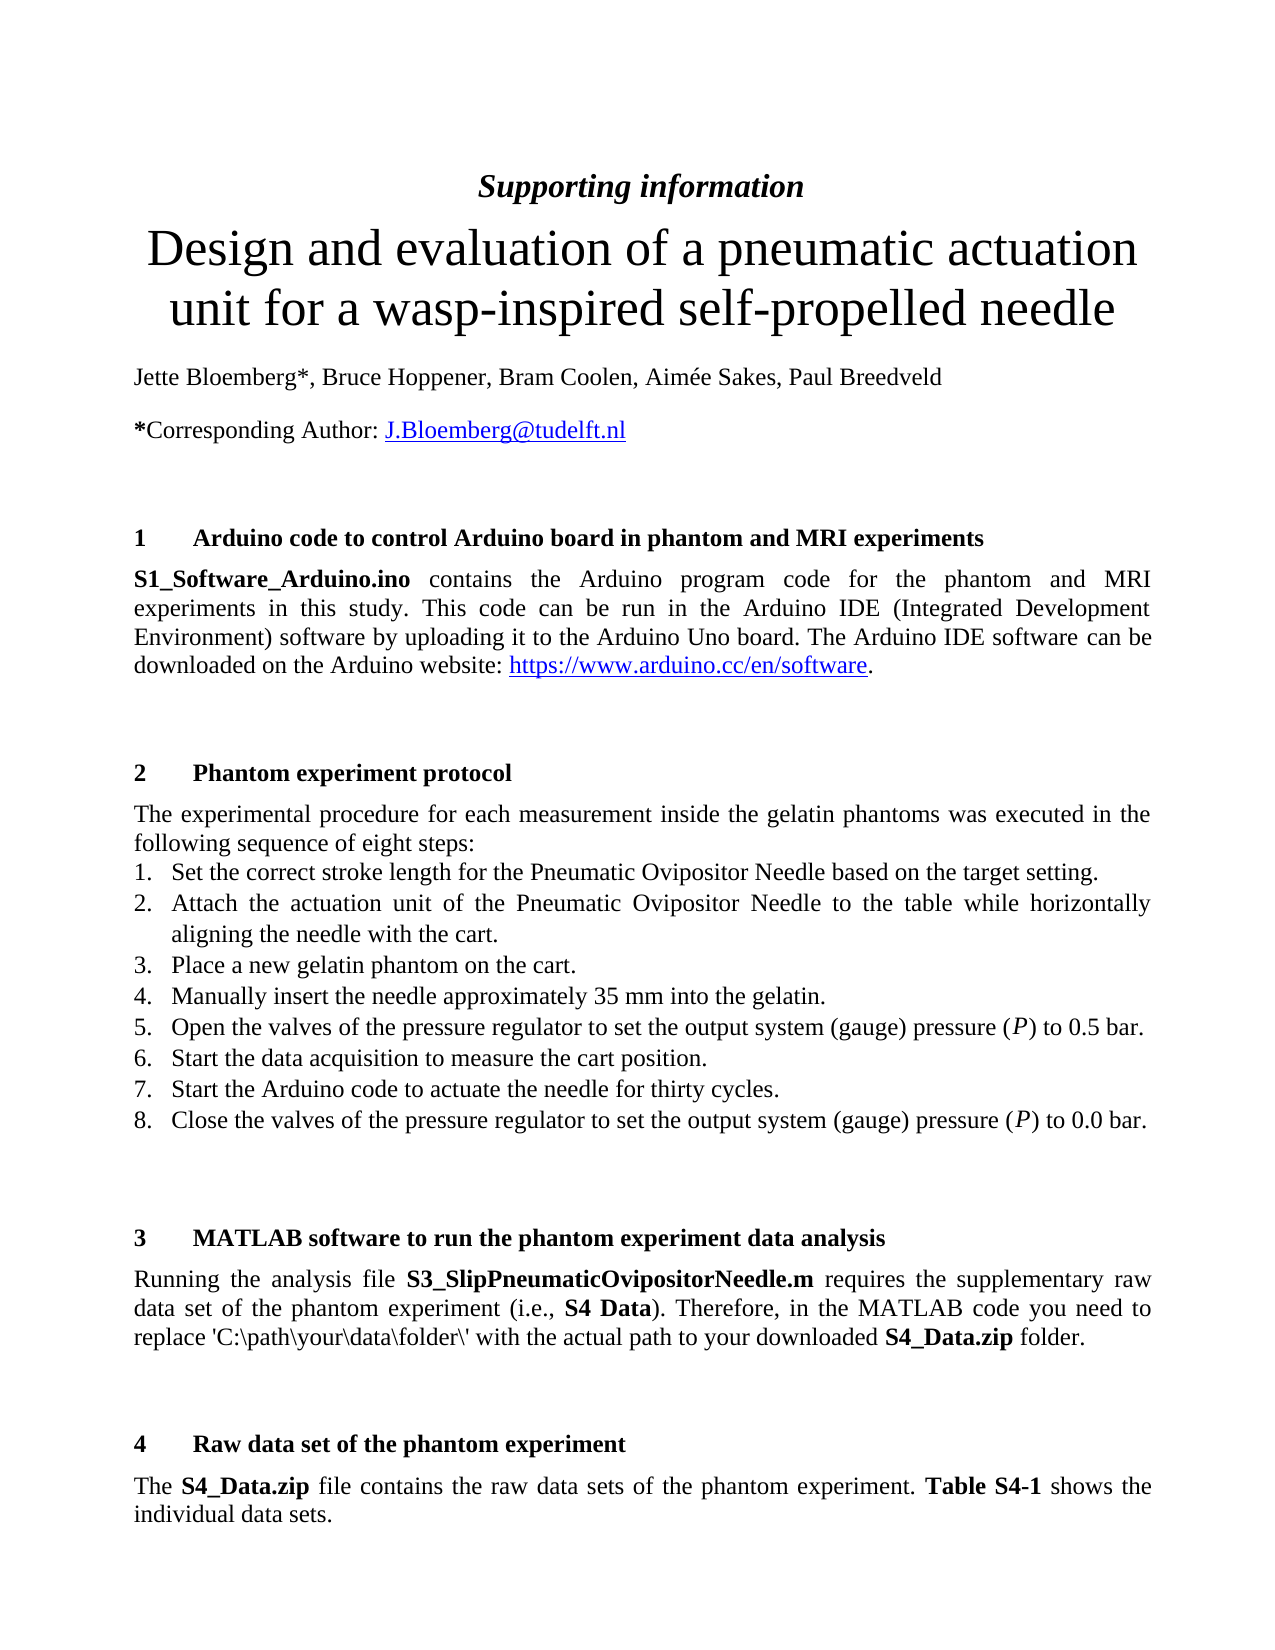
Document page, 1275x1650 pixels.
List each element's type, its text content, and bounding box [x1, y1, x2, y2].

list Close the valves of the pressure regulator to set the output system (gauge) pressure () to 0.0 bar. [133, 1105, 1152, 1134]
list Manually insert the needle approximately 35 mm into the gelatin. [133, 981, 1152, 1010]
text The experimental procedure for each measurement inside the gelatin phantoms was executed in the following sequence of eight steps: [133, 799, 1152, 857]
subtitle Arduino code to control Arduino board in phantom and MRI experiments [133, 523, 1152, 552]
text Jette Bloemberg*, Bruce Hoppener, Bram Coolen, Aimée Sakes, Paul Breedveld [133, 362, 1152, 391]
text Design and evaluation of a pneumatic actuation unit for a wasp-inspired self-propelled needle [133, 217, 1152, 337]
text Supporting information [133, 166, 1152, 204]
list Place a new gelatin phantom on the cart. [133, 950, 1152, 979]
text Running the analysis file S3_SlipPneumaticOvipositorNeedle.m requires the supplementary raw data set of the phantom experiment (i.e., S4 Data). Therefore, in the MATLAB code you need to replace 'C:\path\your\data\folder\' with the actual path to your downloaded S4_Data.zip folder. [133, 1264, 1152, 1351]
text S1_Software_Arduino.ino contains the Arduino program code for the phantom and MRI experiments in this study. This code can be run in the Arduino IDE (Integrated Development Environment) software by uploading it to the Arduino Uno board. The Arduino IDE software can be downloaded on the Arduino website: https://www.arduino.cc/en/software. [133, 564, 1152, 679]
subtitle Phantom experiment protocol [133, 758, 1152, 787]
list Start the Arduino code to actuate the needle for thirty cycles. [133, 1074, 1152, 1103]
text The S4_Data.zip file contains the raw data sets of the phantom experiment. Table S4-1 shows the individual data sets. [133, 1471, 1152, 1528]
list Open the valves of the pressure regulator to set the output system (gauge) pressure () to 0.5 bar. [133, 1012, 1152, 1041]
subtitle Raw data set of the phantom experiment [133, 1429, 1152, 1458]
text *Corresponding Author: J.Bloemberg@tudelft.nl [133, 416, 1152, 444]
list Attach the actuation unit of the Pneumatic Ovipositor Needle to the table while horizontally aligning the needle with the cart. [133, 888, 1152, 948]
subtitle MATLAB software to run the phantom experiment data analysis [133, 1223, 1152, 1252]
list Set the correct stroke length for the Pneumatic Ovipositor Needle based on the target setting. [133, 857, 1152, 886]
list Start the data acquisition to measure the cart position. [133, 1043, 1152, 1072]
